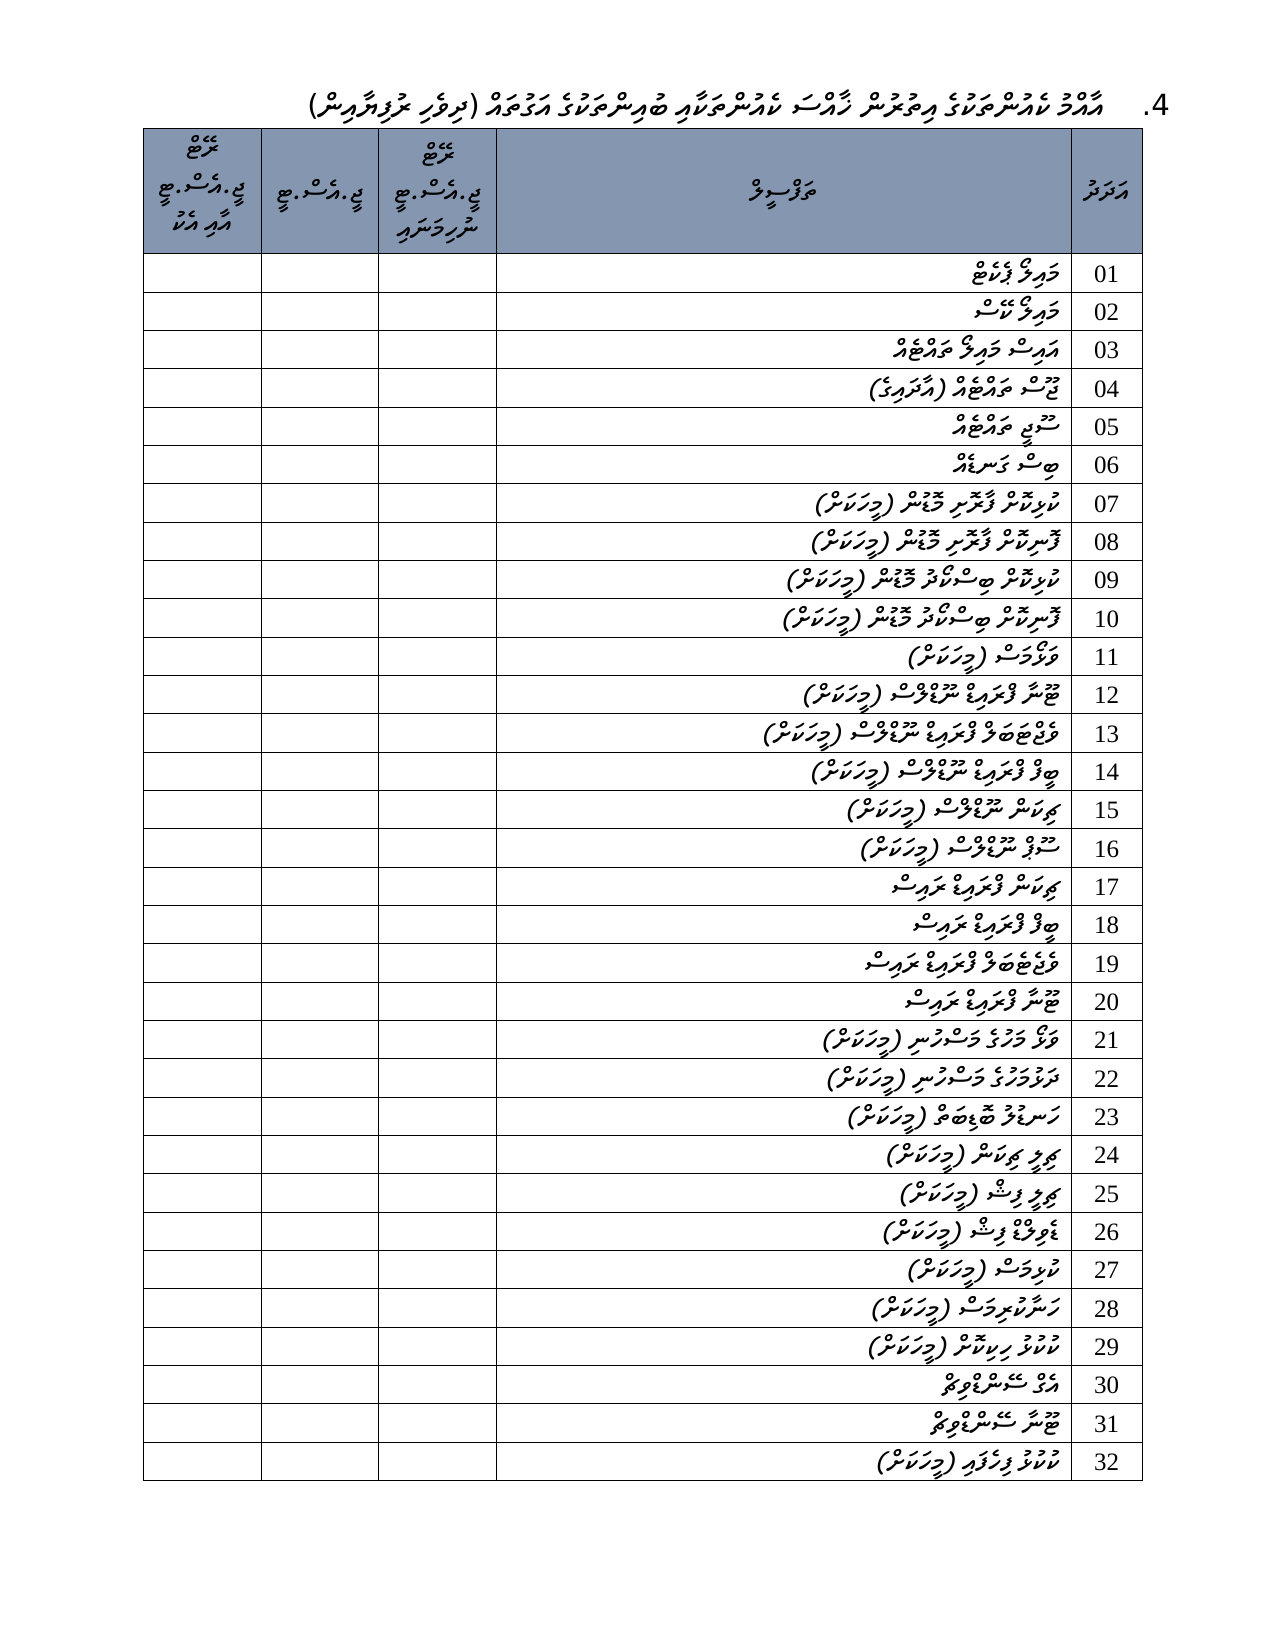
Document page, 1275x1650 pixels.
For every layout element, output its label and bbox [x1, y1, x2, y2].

table_header [131, 84, 1153, 1481]
